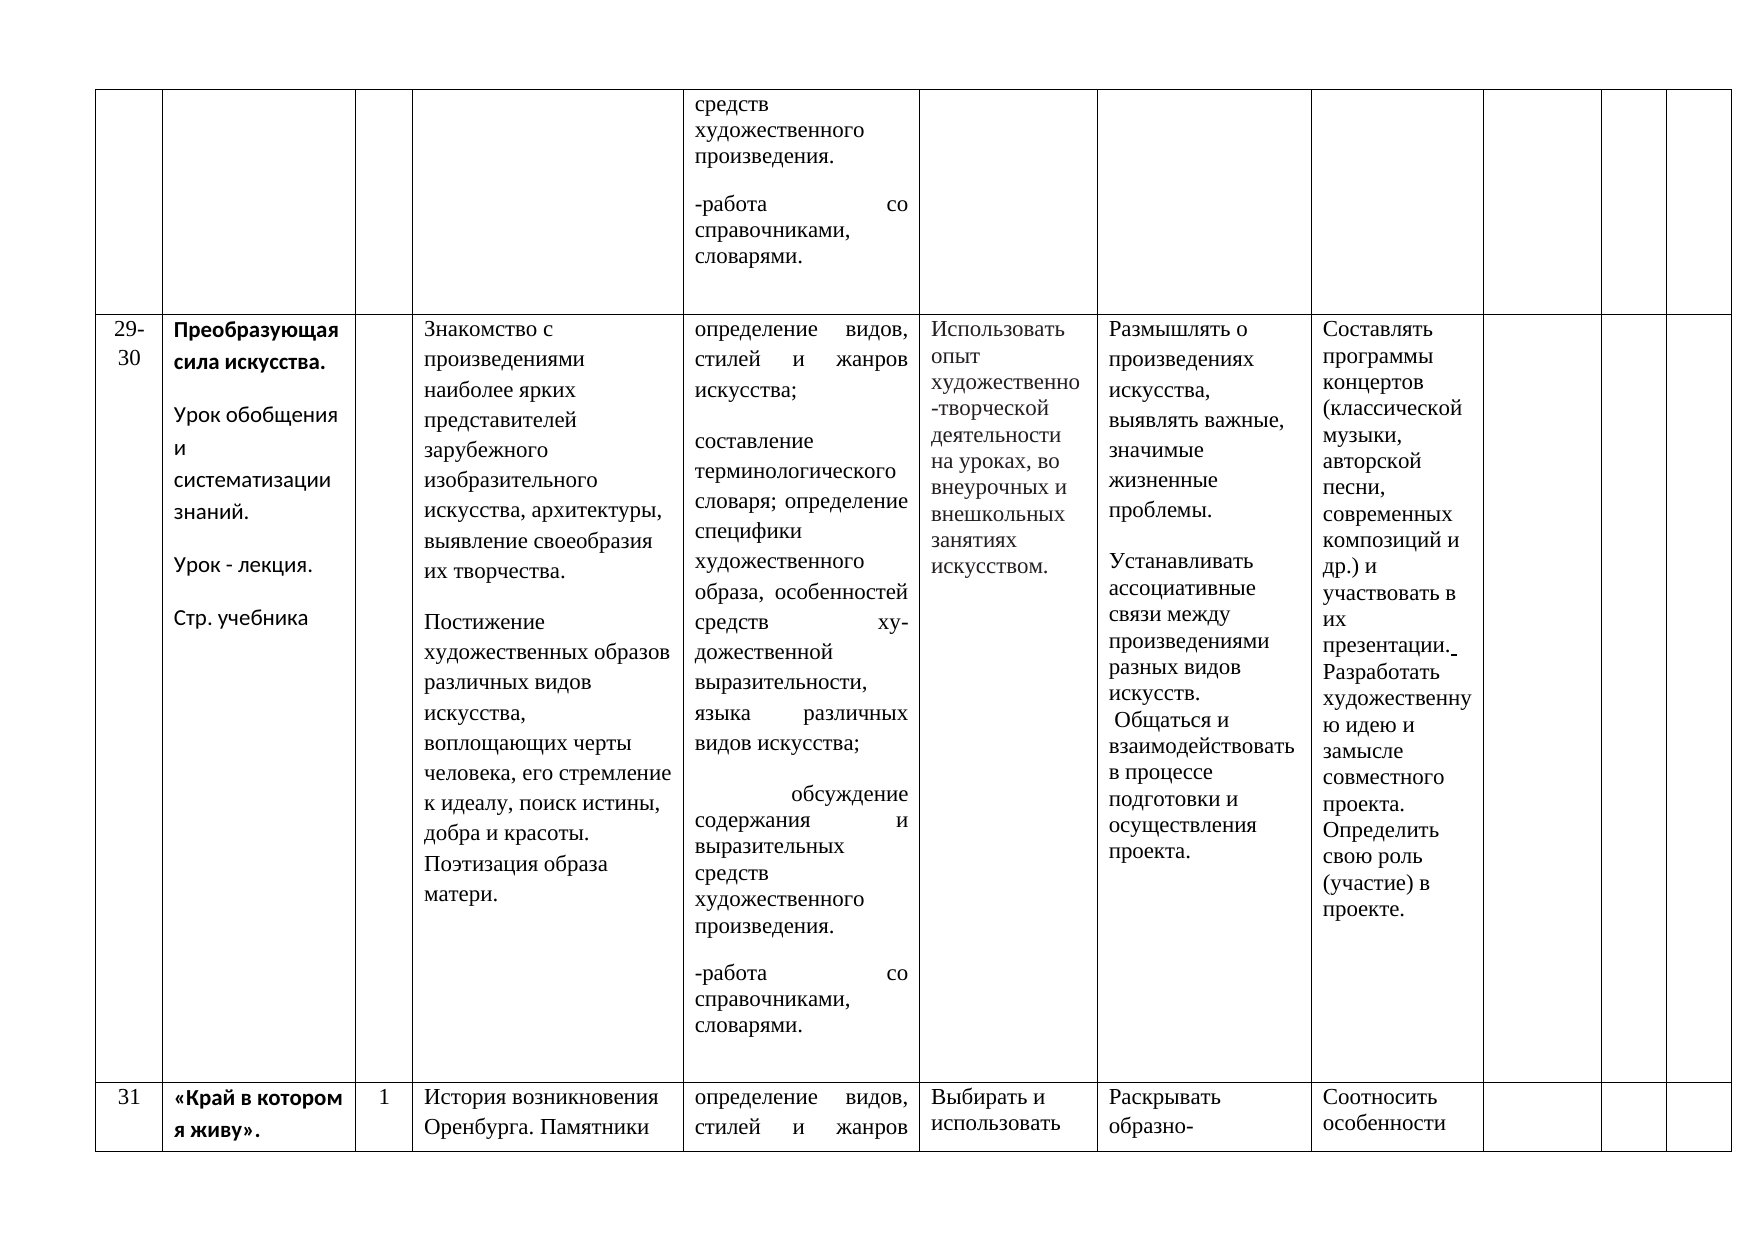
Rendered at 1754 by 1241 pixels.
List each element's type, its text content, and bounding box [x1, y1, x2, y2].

table_cell Использовать опыт художественно-творческой деятельности на уроках, во внеурочных и внешкольных занятиях искусством. [920, 315, 1097, 1082]
table_cell [1602, 90, 1666, 314]
table_cell [1667, 315, 1731, 1082]
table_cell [163, 1083, 355, 1151]
table_cell [1602, 1083, 1666, 1151]
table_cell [684, 1083, 919, 1151]
table_cell 1 [356, 1083, 412, 1151]
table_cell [163, 90, 355, 314]
table_cell 29-30 [96, 315, 162, 1082]
table_cell [1484, 315, 1601, 1082]
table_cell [920, 1083, 1097, 1151]
table_cell [1484, 1083, 1601, 1151]
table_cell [1098, 90, 1311, 314]
table_cell Знакомство с произведениями наиболее ярких представителей зарубежного изобразительного искусства, архитектуры, выявление своеобразия их творчества. Постижение художественных образов различных видов искусства, воплощающих черты человека, его стремление к идеалу, поиск истины, добра и красоты. Поэтизация образа матери. [413, 315, 683, 1082]
table_cell [356, 315, 412, 1082]
table_cell [1667, 1083, 1731, 1151]
table_cell Размышлять о произведениях искусства, выявлять важные, значимые жизненные проблемы. Устанавливать ассоциативные связи между произведениями разных видов искусств. Общаться и взаимодействовать в процессе подготовки и осуществления проекта. [1098, 315, 1311, 1082]
table_cell Составлять программы концертов (классической музыки, авторской песни, современных композиций и др.) и участвовать в их презентации. Разработать художественную идею и замысле совместного проекта. Определить свою роль (участие) в проекте. [1312, 315, 1483, 1082]
table_cell Преобразующая сила искусства. Урок обобщения и систематизации знаний. Урок - лекция. Стр. учебника [163, 315, 355, 1082]
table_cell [920, 90, 1097, 314]
table_cell 1 [356, 90, 412, 314]
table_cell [1312, 1083, 1483, 1151]
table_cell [1312, 90, 1483, 314]
table_cell 31 [96, 1083, 162, 1151]
table_cell [1484, 90, 1601, 314]
table_cell 28 [96, 90, 162, 314]
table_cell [1098, 1083, 1311, 1151]
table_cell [413, 90, 683, 314]
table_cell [684, 90, 919, 314]
table_cell [1602, 315, 1666, 1082]
table_cell [1667, 90, 1731, 314]
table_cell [413, 1083, 683, 1151]
